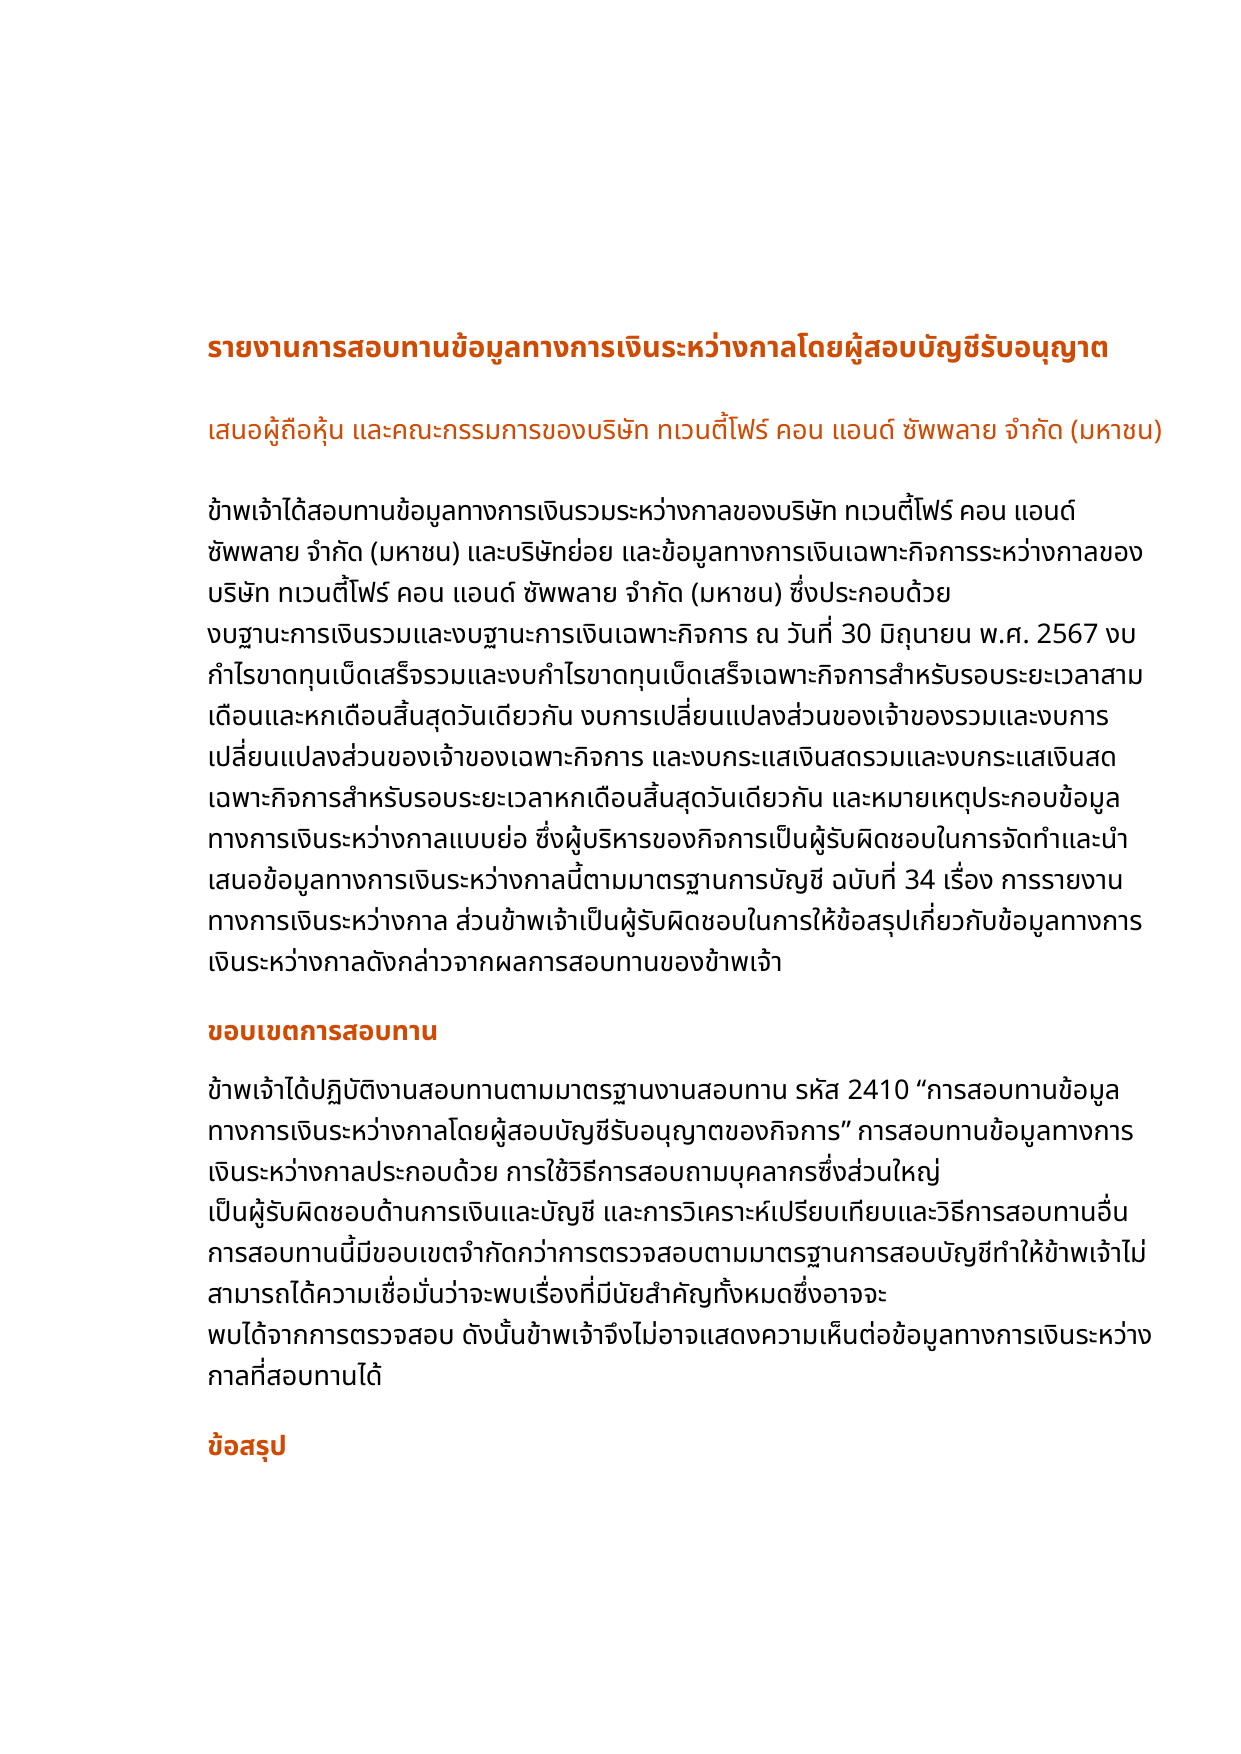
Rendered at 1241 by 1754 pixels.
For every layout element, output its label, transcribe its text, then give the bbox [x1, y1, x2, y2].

text ข้าพเจ้าได้สอบทานข้อมูลทางการเงินรวมระหว่างกาลของบริษัท ทเวนตี้โฟร์ คอน แอนด์ ซัพพลาย จำกัด (มหาชน) และบริษัทย่อย และข้อมูลทางการเงินเฉพาะกิจการระหว่างกาลของบริษัท ทเวนตี้โฟร์ คอน แอนด์ ซัพพลาย จำกัด (มหาชน) ซึ่งประกอบด้วย งบฐานะการเงินรวมและงบฐานะการเงินเฉพาะกิจการ ณ วันที่ 30 มิถุนายน พ.ศ. 2567 งบกำไรขาดทุนเบ็ดเสร็จรวมและงบกำไรขาดทุนเบ็ดเสร็จเฉพาะกิจการสำหรับรอบระยะเวลาสามเดือนและหกเดือนสิ้นสุดวันเดียวกัน งบการเปลี่ยนแปลงส่วนของเจ้าของรวมและงบการเปลี่ยนแปลงส่วนของเจ้าของเฉพาะกิจการ และงบกระแสเงินสดรวมและงบกระแสเงินสดเฉพาะกิจการสำหรับรอบระยะเวลาหกเดือนสิ้นสุดวันเดียวกัน และหมายเหตุประกอบข้อมูลทางการเงินระหว่างกาลแบบย่อ ซึ่งผู้บริหารของกิจการเป็นผู้รับผิดชอบในการจัดทำและนำเสนอข้อมูลทางการเงินระหว่างกาลนี้ตามมาตรฐานการบัญชี ฉบับที่ 34 เรื่อง การรายงานทางการเงินระหว่างกาล ส่วนข้าพเจ้าเป็นผู้รับผิดชอบในการให้ข้อสรุปเกี่ยวกับข้อมูลทางการเงินระหว่างกาลดังกล่าวจากผลการสอบทานของข้าพเจ้า [207, 492, 1165, 984]
text ข้อสรุป [207, 1426, 1165, 1467]
text ขอบเขตการสอบทาน [207, 1012, 1165, 1053]
text รายงานการสอบทานข้อมูลทางการเงินระหว่างกาลโดยผู้สอบบัญชีรับอนุญาต [207, 327, 1165, 371]
text เสนอผู้ถือหุ้น และคณะกรรมการของบริษัท ทเวนตี้โฟร์ คอน แอนด์ ซัพพลาย จำกัด (มหาชน) [207, 411, 1165, 452]
text ข้าพเจ้าได้ปฏิบัติงานสอบทานตามมาตรฐานงานสอบทาน รหัส 2410 “การสอบทานข้อมูลทางการเงินระหว่างกาลโดยผู้สอบบัญชีรับอนุญาตของกิจการ” การสอบทานข้อมูลทางการเงินระหว่างกาลประกอบด้วย การใช้วิธีการสอบถามบุคลากรซึ่งส่วนใหญ่ เป็นผู้รับผิดชอบด้านการเงินและบัญชี และการวิเคราะห์เปรียบเทียบและวิธีการสอบทานอื่น การสอบทานนี้มีขอบเขตจำกัดกว่าการตรวจสอบตามมาตรฐานการสอบบัญชีทำให้ข้าพเจ้าไม่สามารถได้ความเชื่อมั่นว่าจะพบเรื่องที่มีนัยสำคัญทั้งหมดซึ่งอาจจะ พบได้จากการตรวจสอบ ดังนั้นข้าพเจ้าจึงไม่อาจแสดงความเห็นต่อข้อมูลทางการเงินระหว่างกาลที่สอบทานได้ [207, 1070, 1165, 1398]
